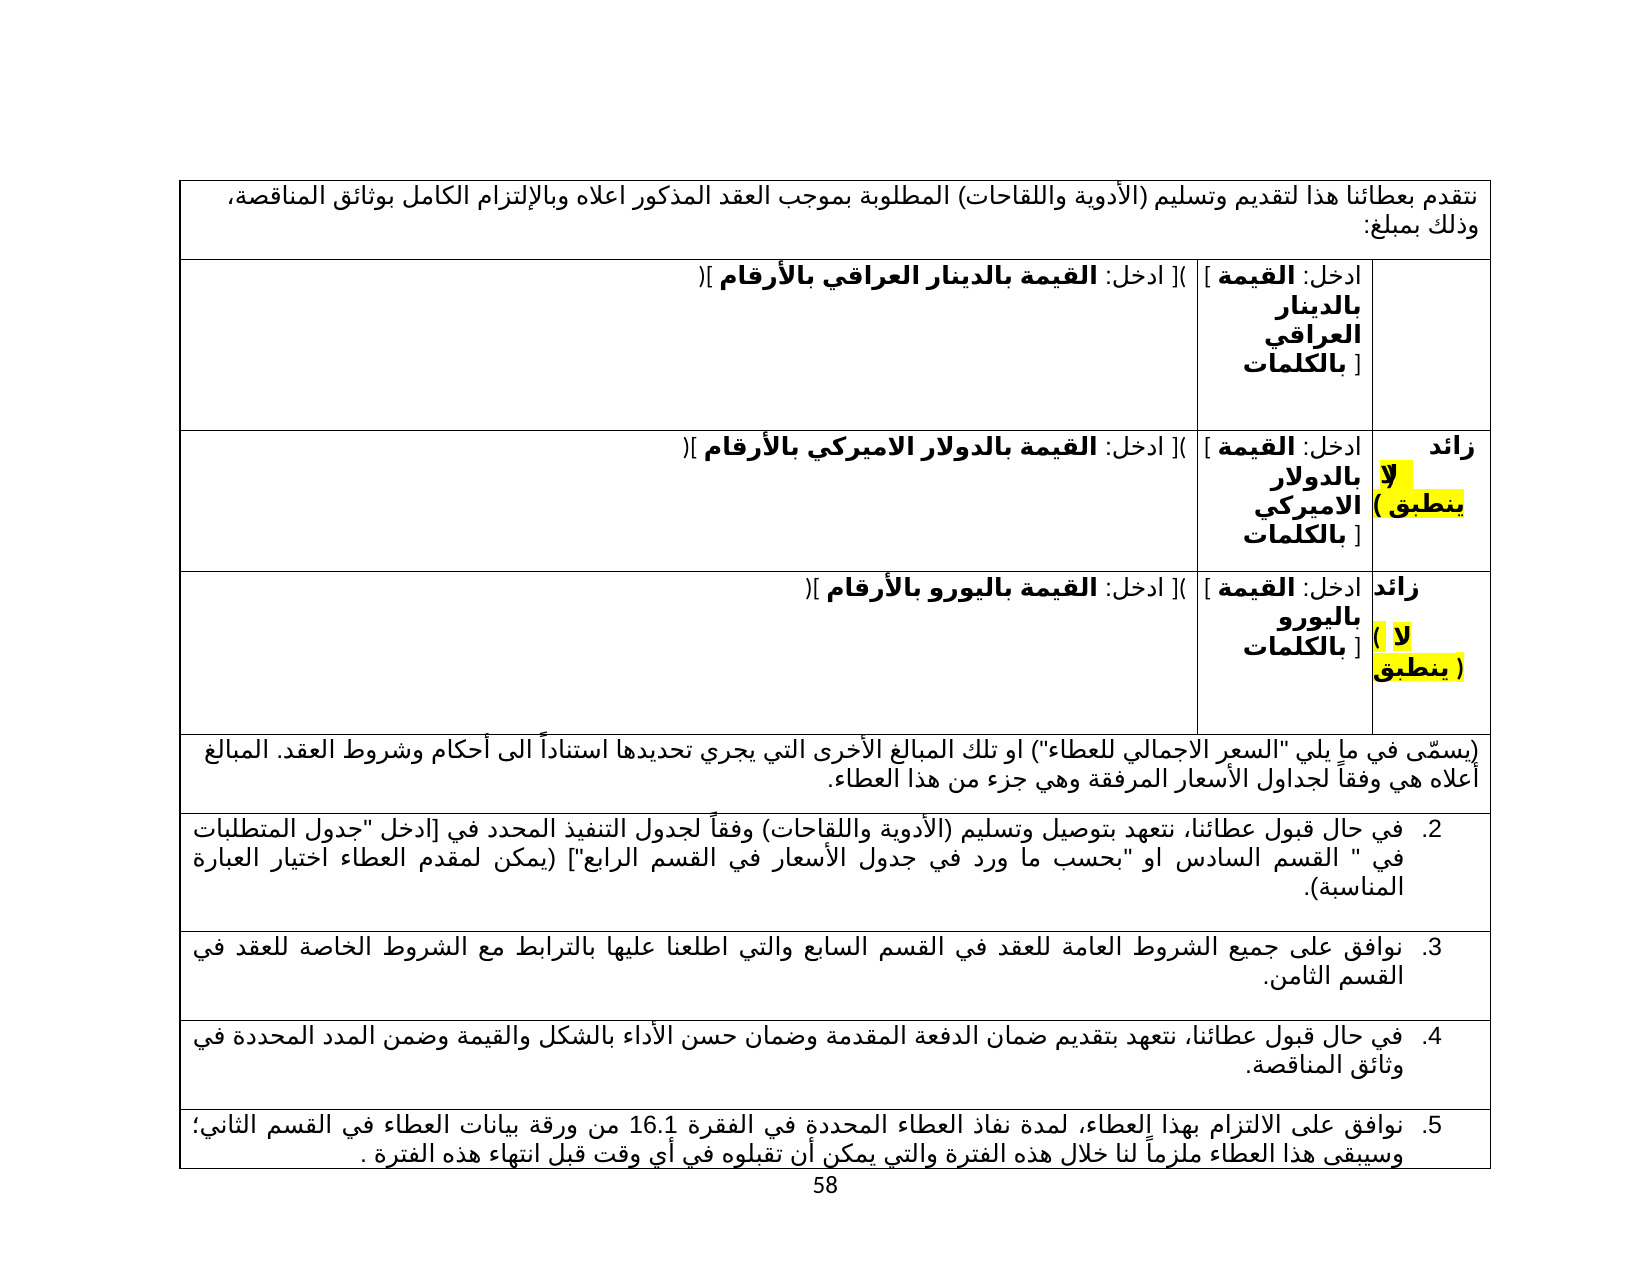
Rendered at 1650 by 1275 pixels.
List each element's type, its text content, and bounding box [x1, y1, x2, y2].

table_cell [ ادخل: القيمة بالدينار العراقي بالكلمات ] [1198, 260, 1372, 430]
table_cell في حال قبول عطائنا، نتعهد بتوصيل وتسليم (الأدوية واللقاحات) وفقاً لجدول التنفيذ المحدد في [ادخل "جدول المتطلبات في " القسم السادس او "بحسب ما ورد في جدول الأسعار في القسم الرابع"] (يمكن لمقدم العطاء اختيار العبارة المناسبة). [181, 814, 1490, 931]
table_cell [ ادخل: القيمة بالدولار الاميركي بالكلمات ] [1198, 431, 1372, 571]
table_cell )[ ادخل: القيمة باليورو بالأرقام ]( [181, 572, 1197, 734]
table_cell [ ادخل: القيمة باليورو بالكلمات ] [1198, 572, 1372, 734]
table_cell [181, 1110, 1490, 1168]
table_cell )[ ادخل: القيمة بالدولار الاميركي بالأرقام ]( [181, 431, 1197, 571]
table_cell (يسمّى في ما يلي "السعر الاجمالي للعطاء") او تلك المبالغ الأخرى التي يجري تحديدها استناداً الى أحكام وشروط العقد. المبالغ أعلاه هي وفقاً لجداول الأسعار المرفقة وهي جزء من هذا العطاء. [181, 735, 1490, 813]
table_cell في حال قبول عطائنا، نتعهد بتقديم ضمان الدفعة المقدمة وضمان حسن الأداء بالشكل والقيمة وضمن المدد المحددة في وثائق المناقصة. [181, 1021, 1490, 1109]
table_cell [1373, 260, 1490, 430]
table_cell )[ ادخل: القيمة بالدينار العراقي بالأرقام ]( [181, 260, 1197, 430]
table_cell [181, 181, 1490, 259]
table_cell نوافق على جميع الشروط العامة للعقد في القسم السابع والتي اطلعنا عليها بالترابط مع الشروط الخاصة للعقد في القسم الثامن. [181, 932, 1490, 1020]
table_cell زائد ( لا ينطبق ) [1373, 431, 1490, 571]
table_cell زائد ( لا ينطبق ) [1373, 572, 1490, 734]
